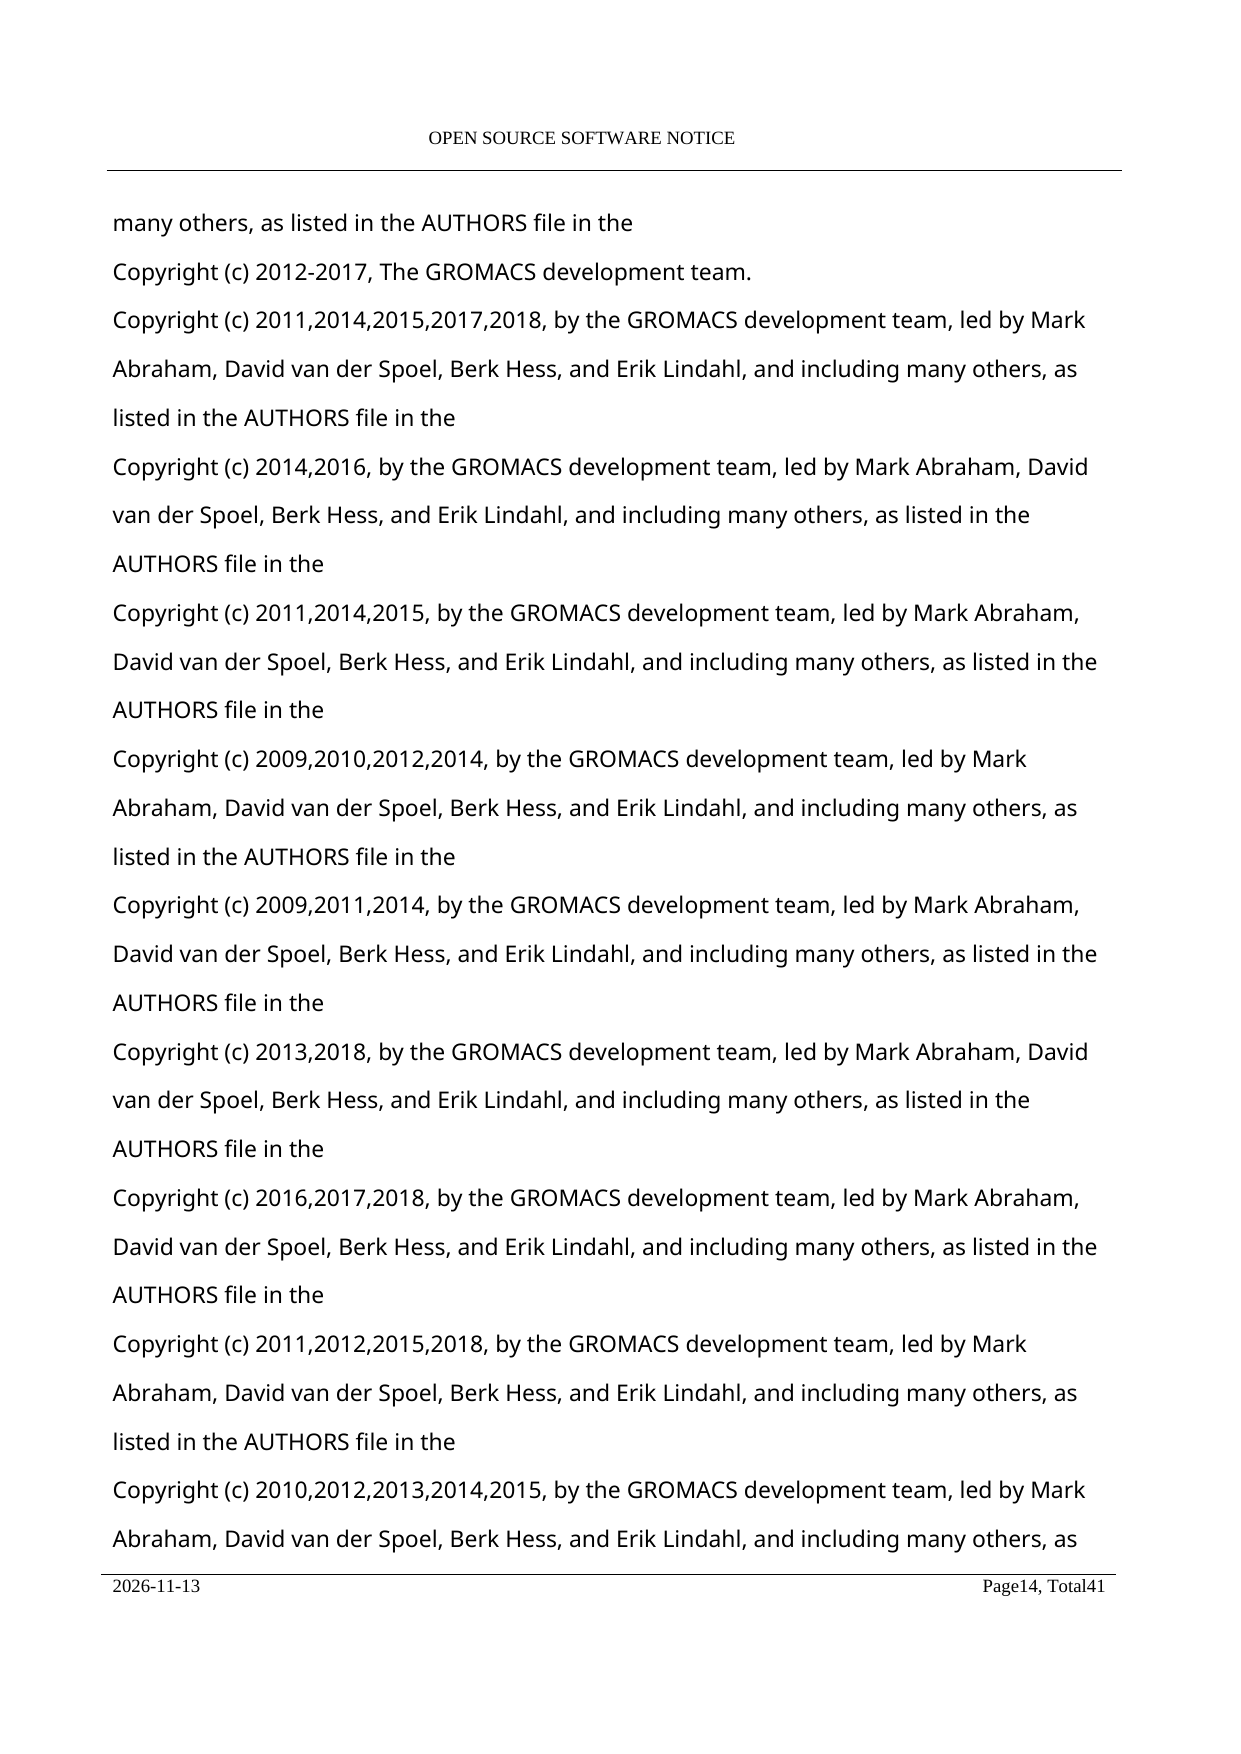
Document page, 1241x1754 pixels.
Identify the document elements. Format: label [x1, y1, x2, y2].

text [112, 206, 1128, 1555]
